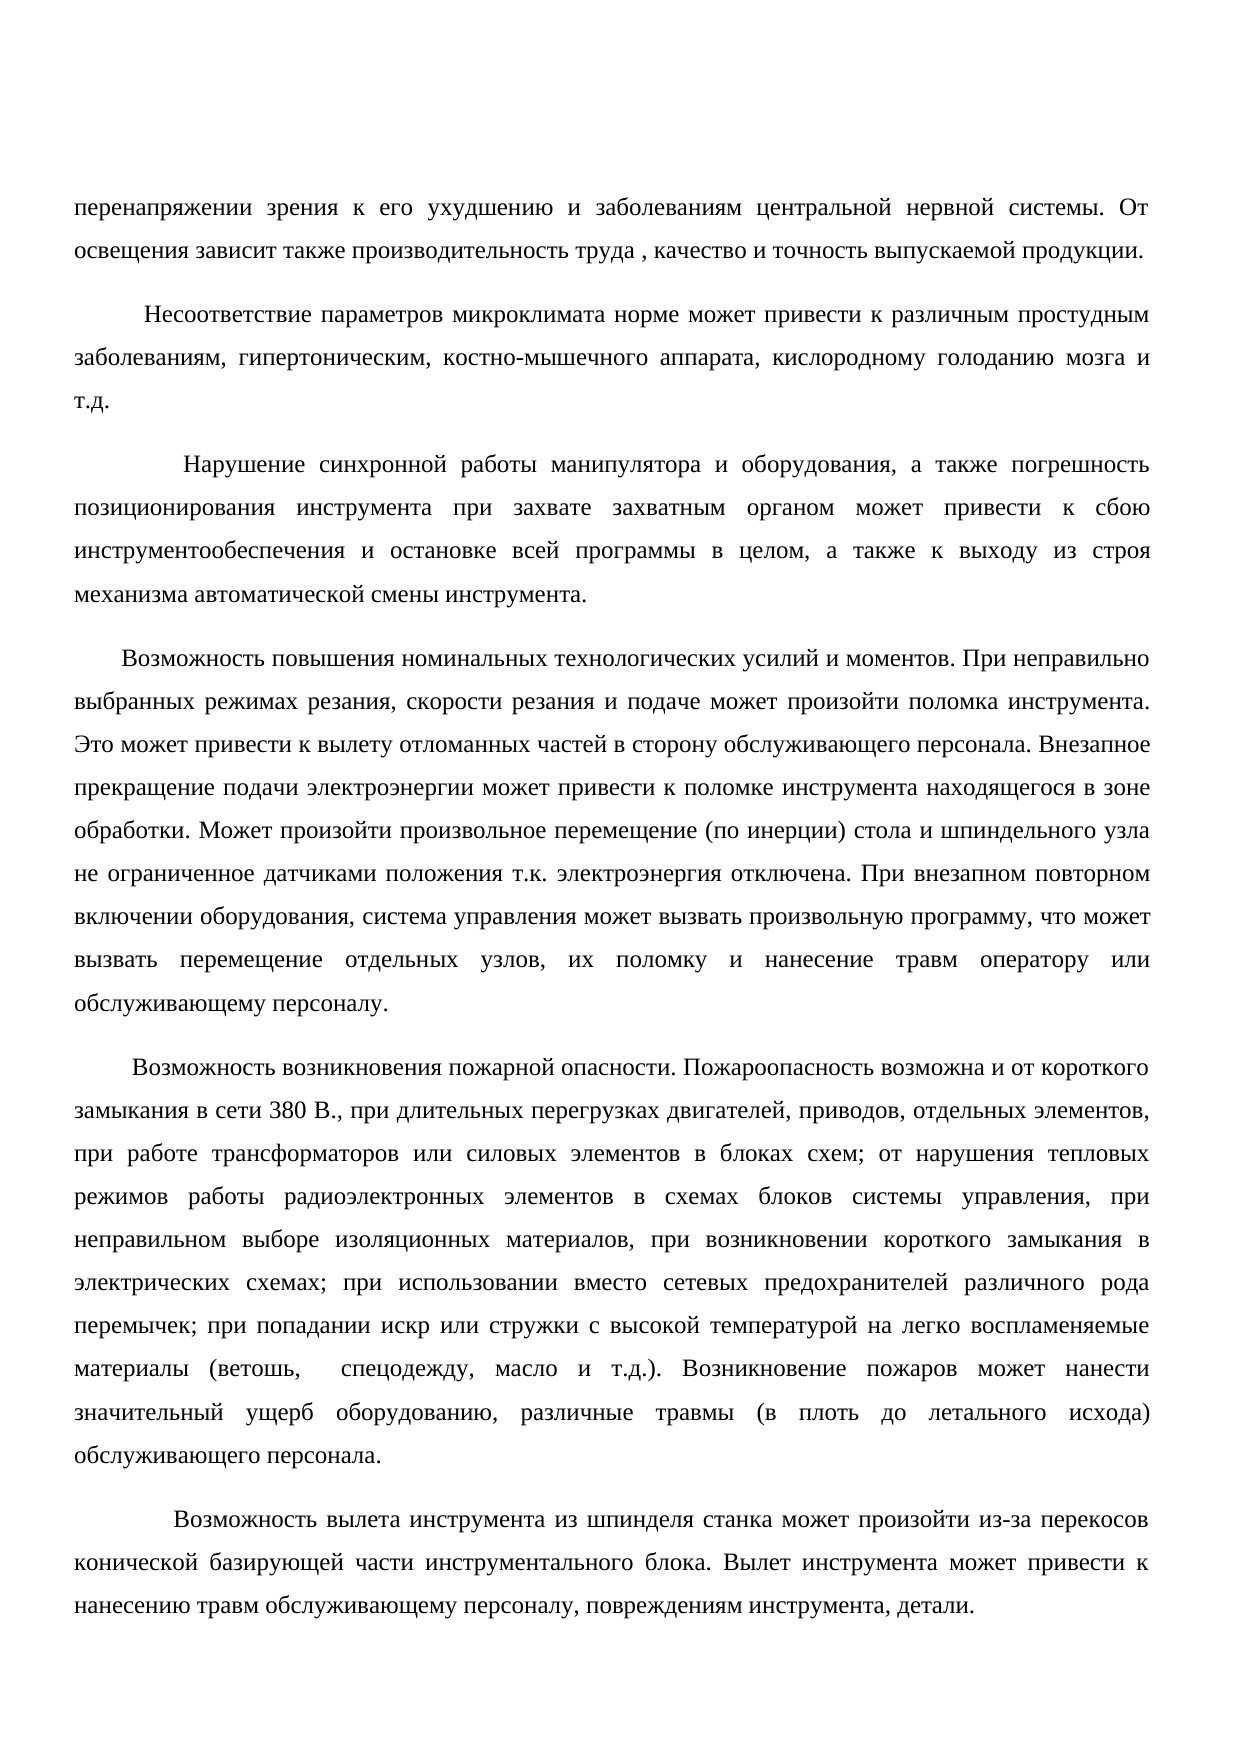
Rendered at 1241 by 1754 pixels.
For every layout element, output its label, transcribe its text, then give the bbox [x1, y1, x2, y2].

text Возможность возникновения пожарной опасности. Пожароопасность возможна и от короткого замыкания в сети 380 В., при длительных перегрузках двигателей, приводов, отдельных элементов, при работе трансформаторов или силовых элементов в блоках схем; от нарушения тепловых режимов работы радиоэлектронных элементов в схемах блоков системы управления, при неправильном выборе изоляционных материалов, при возникновении короткого замыкания в электрических схемах; при использовании вместо сетевых предохранителей различного рода перемычек; при попадании искр или стружки с высокой температурой на легко воспламеняемые материалы (ветошь, спецодежду, масло и т.д.). Возникновение пожаров может нанести значительный ущерб оборудованию, различные травмы (в плоть до летального исхода) обслуживающего персонала. [74, 1052, 1151, 1468]
text Нарушение синхронной работы манипулятора и оборудования, а также погрешность позиционирования инструмента при захвате захватным органом может привести к сбою инструментообеспечения и остановке всей программы в целом, а также к выходу из строя механизма автоматической смены инструмента. [74, 449, 1152, 607]
text Возможность повышения номинальных технологических усилий и моментов. При неправильно выбранных режимах резания, скорости резания и подаче может произойти поломка инструмента. Это может привести к вылету отломанных частей в сторону обслуживающего персонала. Внезапное прекращение подачи электроэнергии может привести к поломке инструмента находящегося в зоне обработки. Может произойти произвольное перемещение (по инерции) стола и шпиндельного узла не ограниченное датчиками положения т.к. электроэнергия отключена. При внезапном повторном включении оборудования, система управления может вызвать произвольную программу, что может вызвать перемещение отдельных узлов, их поломку и нанесение травм оператору или обслуживающему персоналу. [74, 643, 1152, 1016]
text Возможность вылета инструмента из шпинделя станка может произойти из-за перекосов конической базирующей части инструментального блока. Вылет инструмента может привести к нанесению травм обслуживающему персоналу, повреждениям инструмента, детали. [74, 1504, 1150, 1619]
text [74, 192, 1149, 264]
text Несоответствие параметров микроклимата норме может привести к различным простудным заболеваниям, гипертоническим, костно-мышечного аппарата, кислородному голоданию мозга и т.д. [74, 299, 1152, 414]
